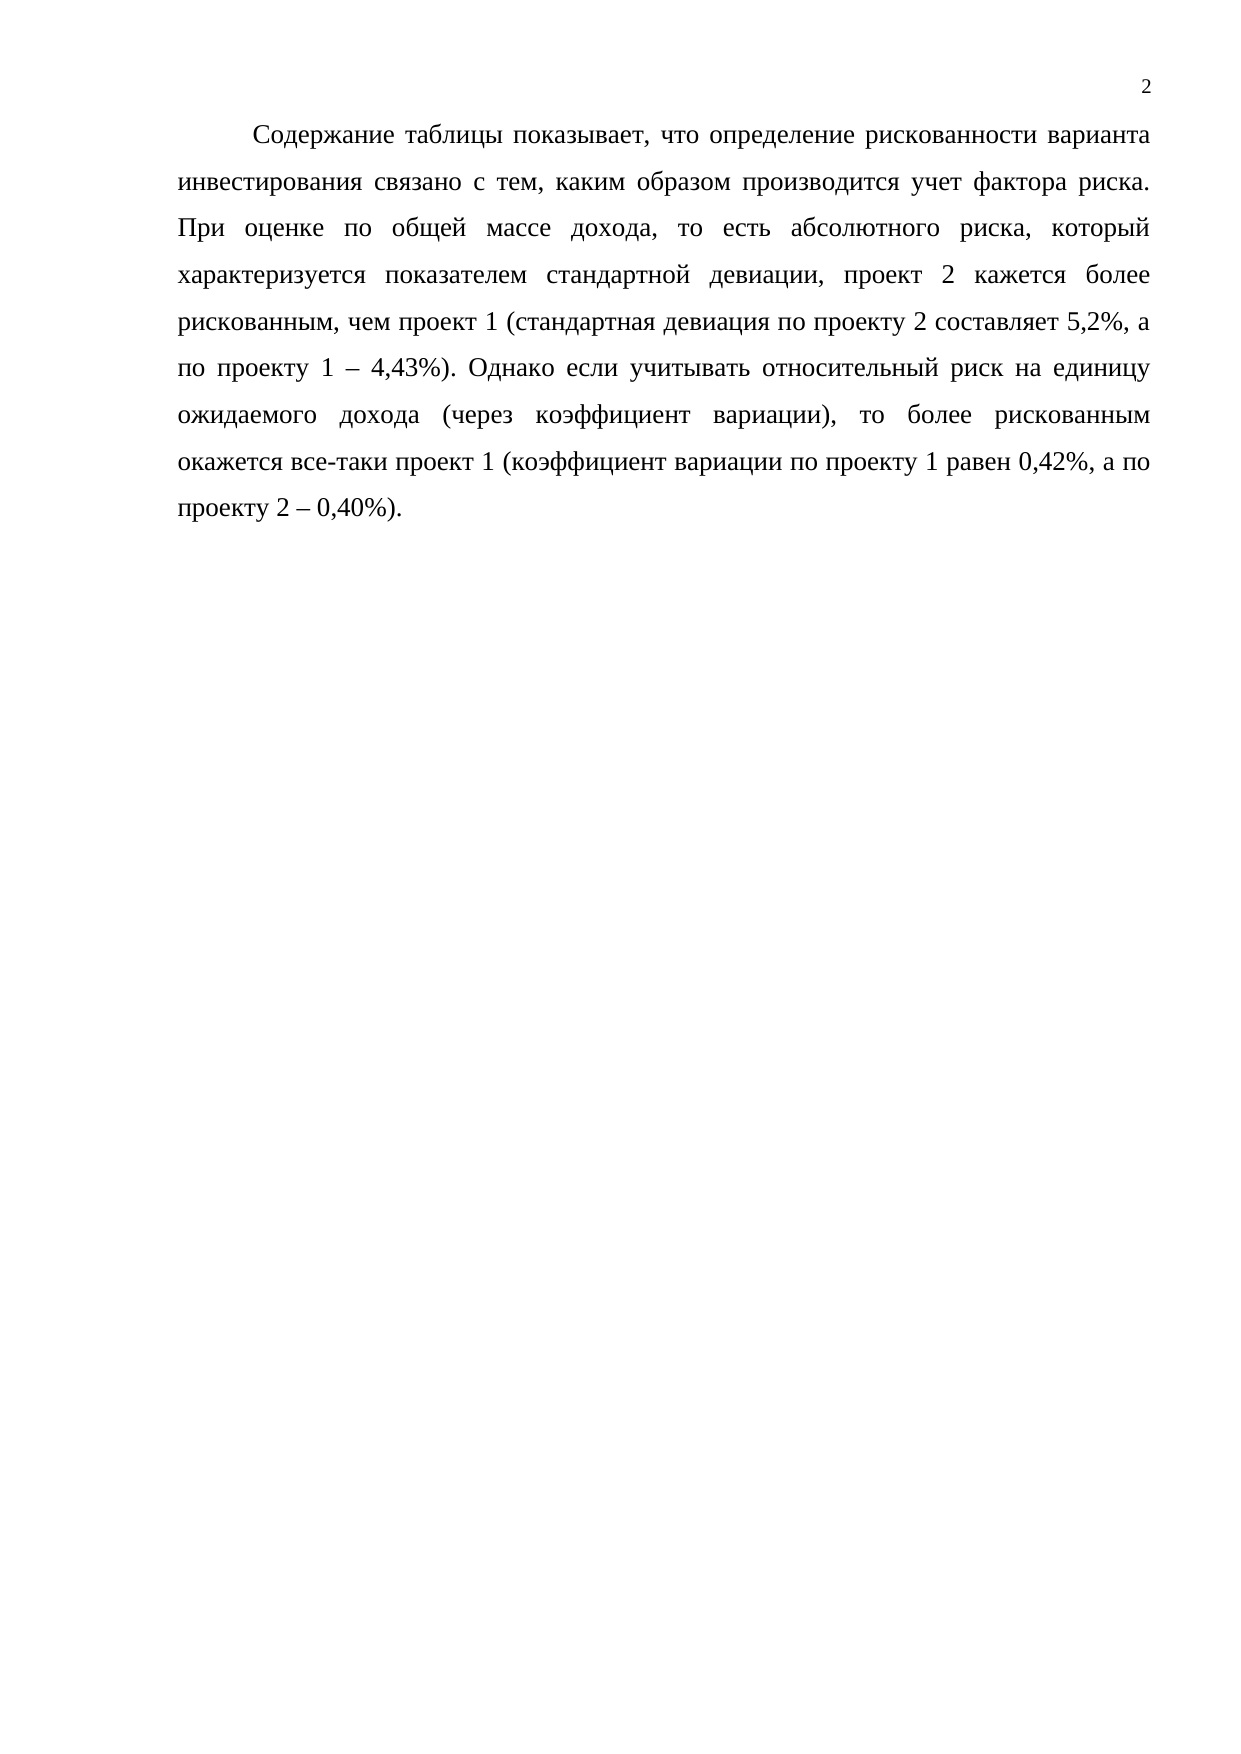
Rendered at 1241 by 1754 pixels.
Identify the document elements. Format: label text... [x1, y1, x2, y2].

text Содержание таблицы показывает, что определение рискованности варианта инвестирования связано с тем, каким образом производится учет фактора риска. При оценке по общей массе дохода, то есть абсолютного риска, который характеризуется показателем стандартной девиации, проект 2 кажется более рискованным, чем проект 1 (стандартная девиация по проекту 2 составляет 5,2%, а по проекту 1 – 4,43%). Однако если учитывать относительный риск на единицу ожидаемого дохода (через коэффициент вариации), то более рискованным окажется все-таки проект 1 (коэффициент вариации по проекту 1 равен 0,42%, а по проекту 2 – 0,40%). [177, 118, 1152, 523]
